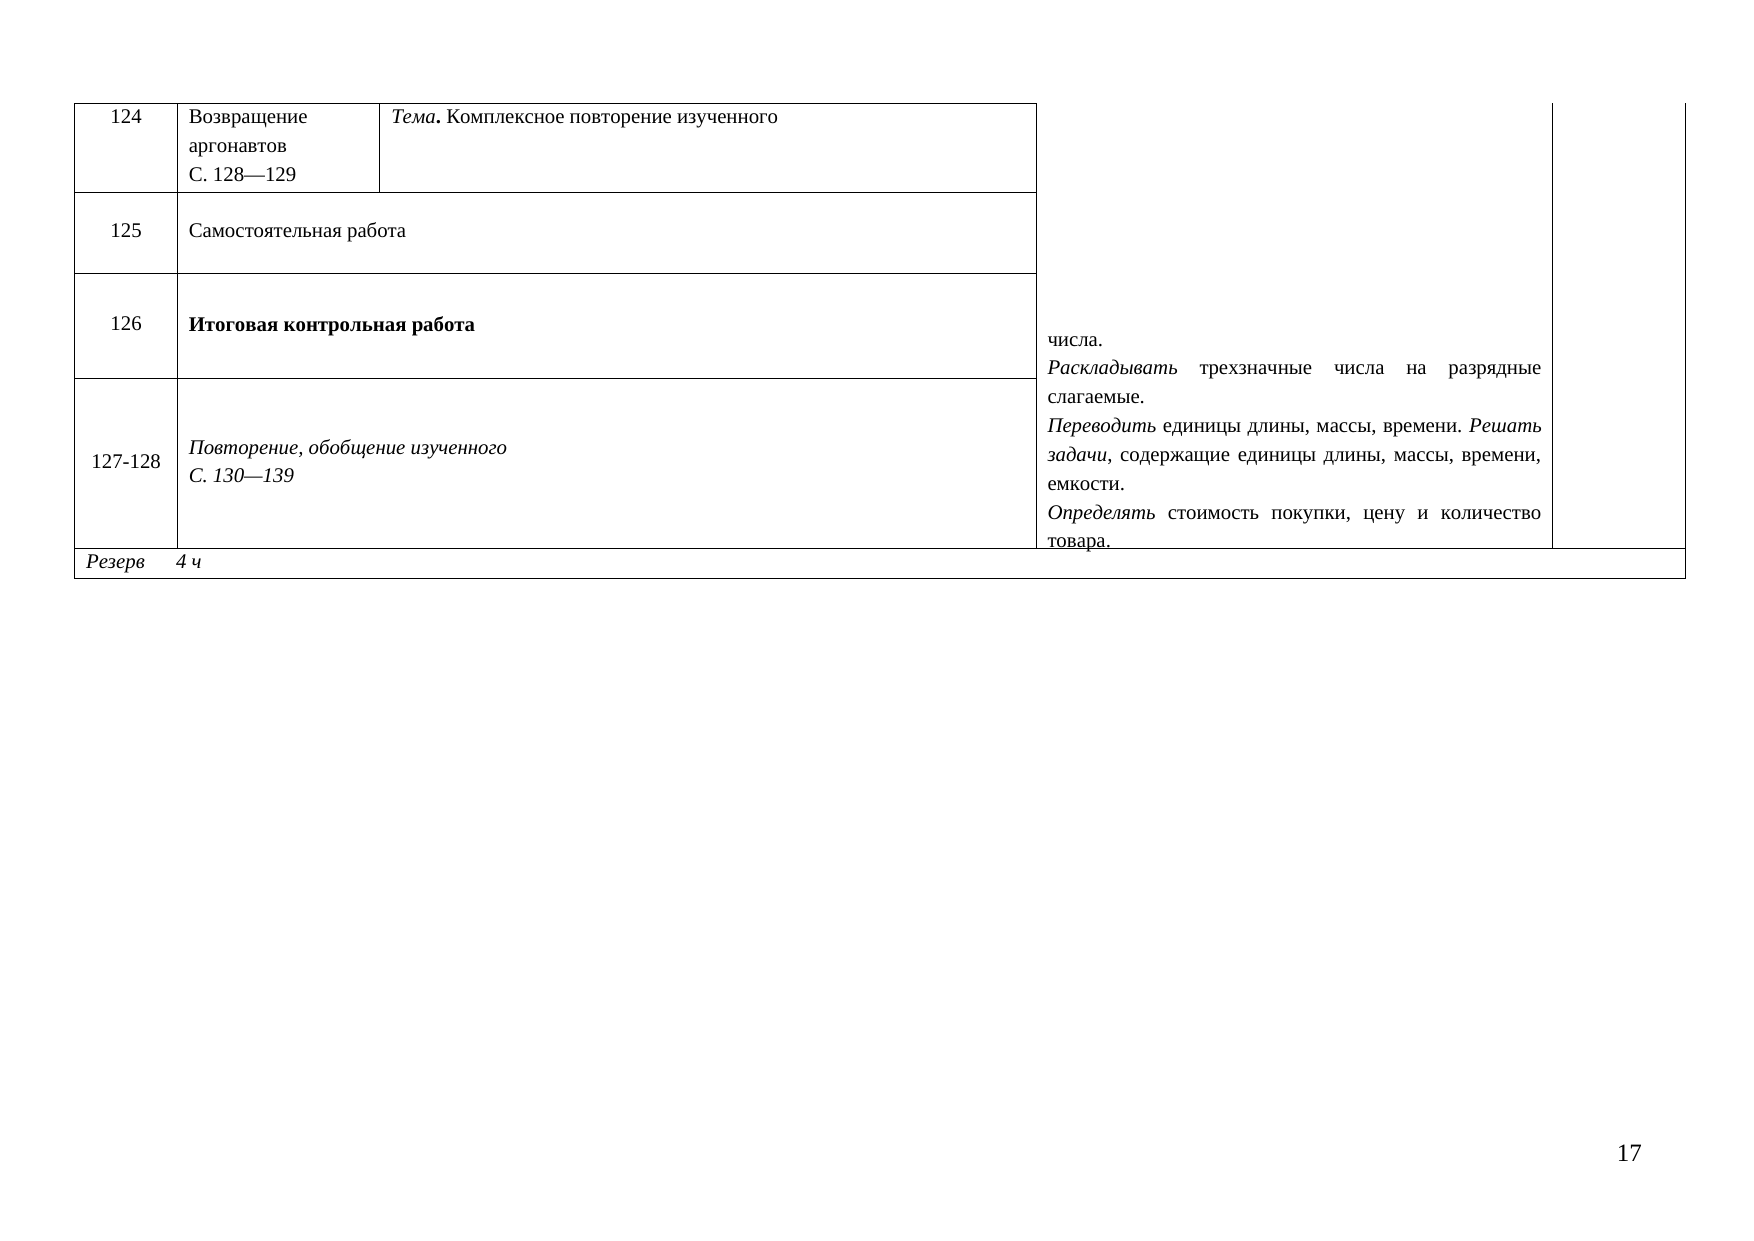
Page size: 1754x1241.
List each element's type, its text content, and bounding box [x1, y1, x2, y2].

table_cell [380, 104, 1036, 192]
table_cell Повторение, обобщение изученного С. 130—139 [178, 379, 1036, 547]
table_cell 124 [75, 104, 177, 192]
table_cell 125 [75, 193, 177, 273]
table_cell 126 [75, 274, 177, 378]
table_cell Возвращение аргонавтов С. 128—129 [178, 104, 379, 192]
table_cell Итоговая контрольная работа [178, 274, 1036, 378]
table_cell 127-128 [75, 379, 177, 547]
table_cell Самостоятельная работа [178, 193, 1036, 273]
table_cell Резерв 4 ч [75, 549, 1685, 578]
